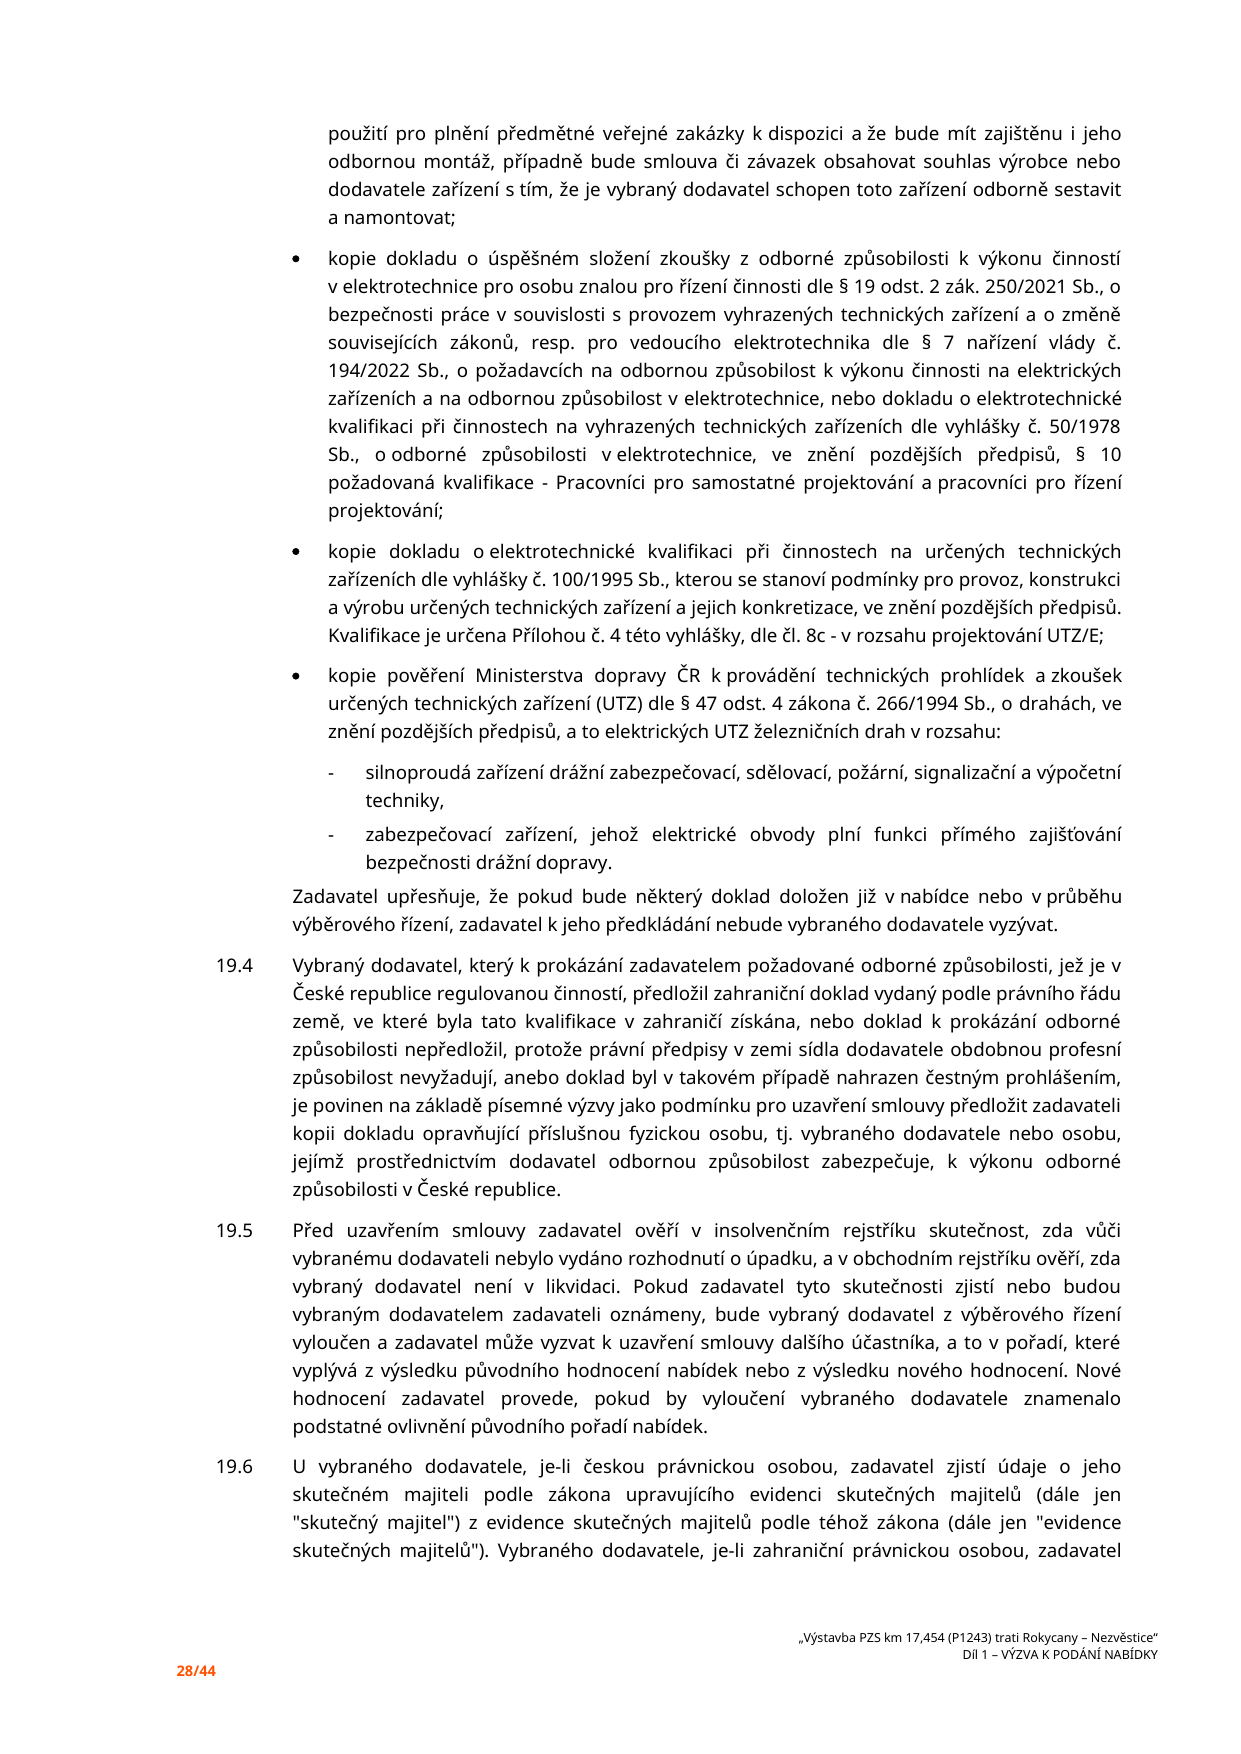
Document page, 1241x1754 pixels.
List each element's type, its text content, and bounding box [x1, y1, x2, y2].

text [216, 1453, 1122, 1563]
list zabezpečovací zařízení, jehož elektrické obvody plní funkci přímého zajišťování bezpečnosti drážní dopravy. [328, 821, 1122, 875]
text Vybraný dodavatel, který k prokázání zadavatelem požadované odborné způsobilosti, jež je v České republice regulovanou činností, předložil zahraniční doklad vydaný podle právního řádu země, ve které byla tato kvalifikace v zahraničí získána, nebo doklad k prokázání odborné způsobilosti nepředložil, protože právní předpisy v zemi sídla dodavatele obdobnou profesní způsobilost nevyžadují, anebo doklad byl v takovém případě nahrazen čestným prohlášením, je povinen na základě písemné výzvy jako podmínku pro uzavření smlouvy předložit zadavateli kopii dokladu opravňující příslušnou fyzickou osobu, tj. vybraného dodavatele nebo osobu, jejímž prostřednictvím dodavatel odbornou způsobilost zabezpečuje, k výkonu odborné způsobilosti v České republice. [216, 952, 1122, 1202]
text Před uzavřením smlouvy zadavatel ověří v insolvenčním rejstříku skutečnost, zda vůči vybranému dodavateli nebylo vydáno rozhodnutí o úpadku, a v obchodním rejstříku ověří, zda vybraný dodavatel není v likvidaci. Pokud zadavatel tyto skutečnosti zjistí nebo budou vybraným dodavatelem zadavateli oznámeny, bude vybraný dodavatel z výběrového řízení vyloučen a zadavatel může vyzvat k uzavření smlouvy dalšího účastníka, a to v pořadí, které vyplývá z výsledku původního hodnocení nabídek nebo z výsledku nového hodnocení. Nové hodnocení zadavatel provede, pokud by vyloučení vybraného dodavatele znamenalo podstatné ovlivnění původního pořadí nabídek. [216, 1217, 1122, 1438]
text kopie pověření Ministerstva dopravy ČR k provádění technických prohlídek a zkoušek určených technických zařízení (UTZ) dle § 47 odst. 4 zákona č. 266/1994 Sb., o drahách, ve znění pozdějších předpisů, a to elektrických UTZ železničních drah v rozsahu: [292, 662, 1122, 744]
text kopie dokladu o úspěšném složení zkoušky z odborné způsobilosti k výkonu činností v elektrotechnice pro osobu znalou pro řízení činnosti dle § 19 odst. 2 zák. 250/2021 Sb., o bezpečnosti práce v souvislosti s provozem vyhrazených technických zařízení a o změně souvisejících zákonů, resp. pro vedoucího elektrotechnika dle § 7 nařízení vlády č. 194/2022 Sb., o požadavcích na odbornou způsobilost k výkonu činnosti na elektrických zařízeních a na odbornou způsobilost v elektrotechnice, nebo dokladu o elektrotechnické kvalifikaci při činnostech na vyhrazených technických zařízeních dle vyhlášky č. 50/1978 Sb., o odborné způsobilosti v elektrotechnice, ve znění pozdějších předpisů, § 10 požadovaná kvalifikace - Pracovníci pro samostatné projektování a pracovníci pro řízení projektování; [292, 245, 1122, 523]
text Zadavatel upřesňuje, že pokud bude některý doklad doložen již v nabídce nebo v průběhu výběrového řízení, zadavatel k jeho předkládání nebude vybraného dodavatele vyzývat. [292, 884, 1122, 937]
list silnoproudá zařízení drážní zabezpečovací, sdělovací, požární, signalizační a výpočetní techniky, [328, 759, 1122, 813]
text kopie dokladu o elektrotechnické kvalifikaci při činnostech na určených technických zařízeních dle vyhlášky č. 100/1995 Sb., kterou se stanoví podmínky pro provoz, konstrukci a výrobu určených technických zařízení a jejich konkretizace, ve znění pozdějších předpisů. Kvalifikace je určena Přílohou č. 4 této vyhlášky, dle čl. 8c - v rozsahu projektování UTZ/E; [292, 538, 1122, 647]
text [292, 121, 1122, 230]
